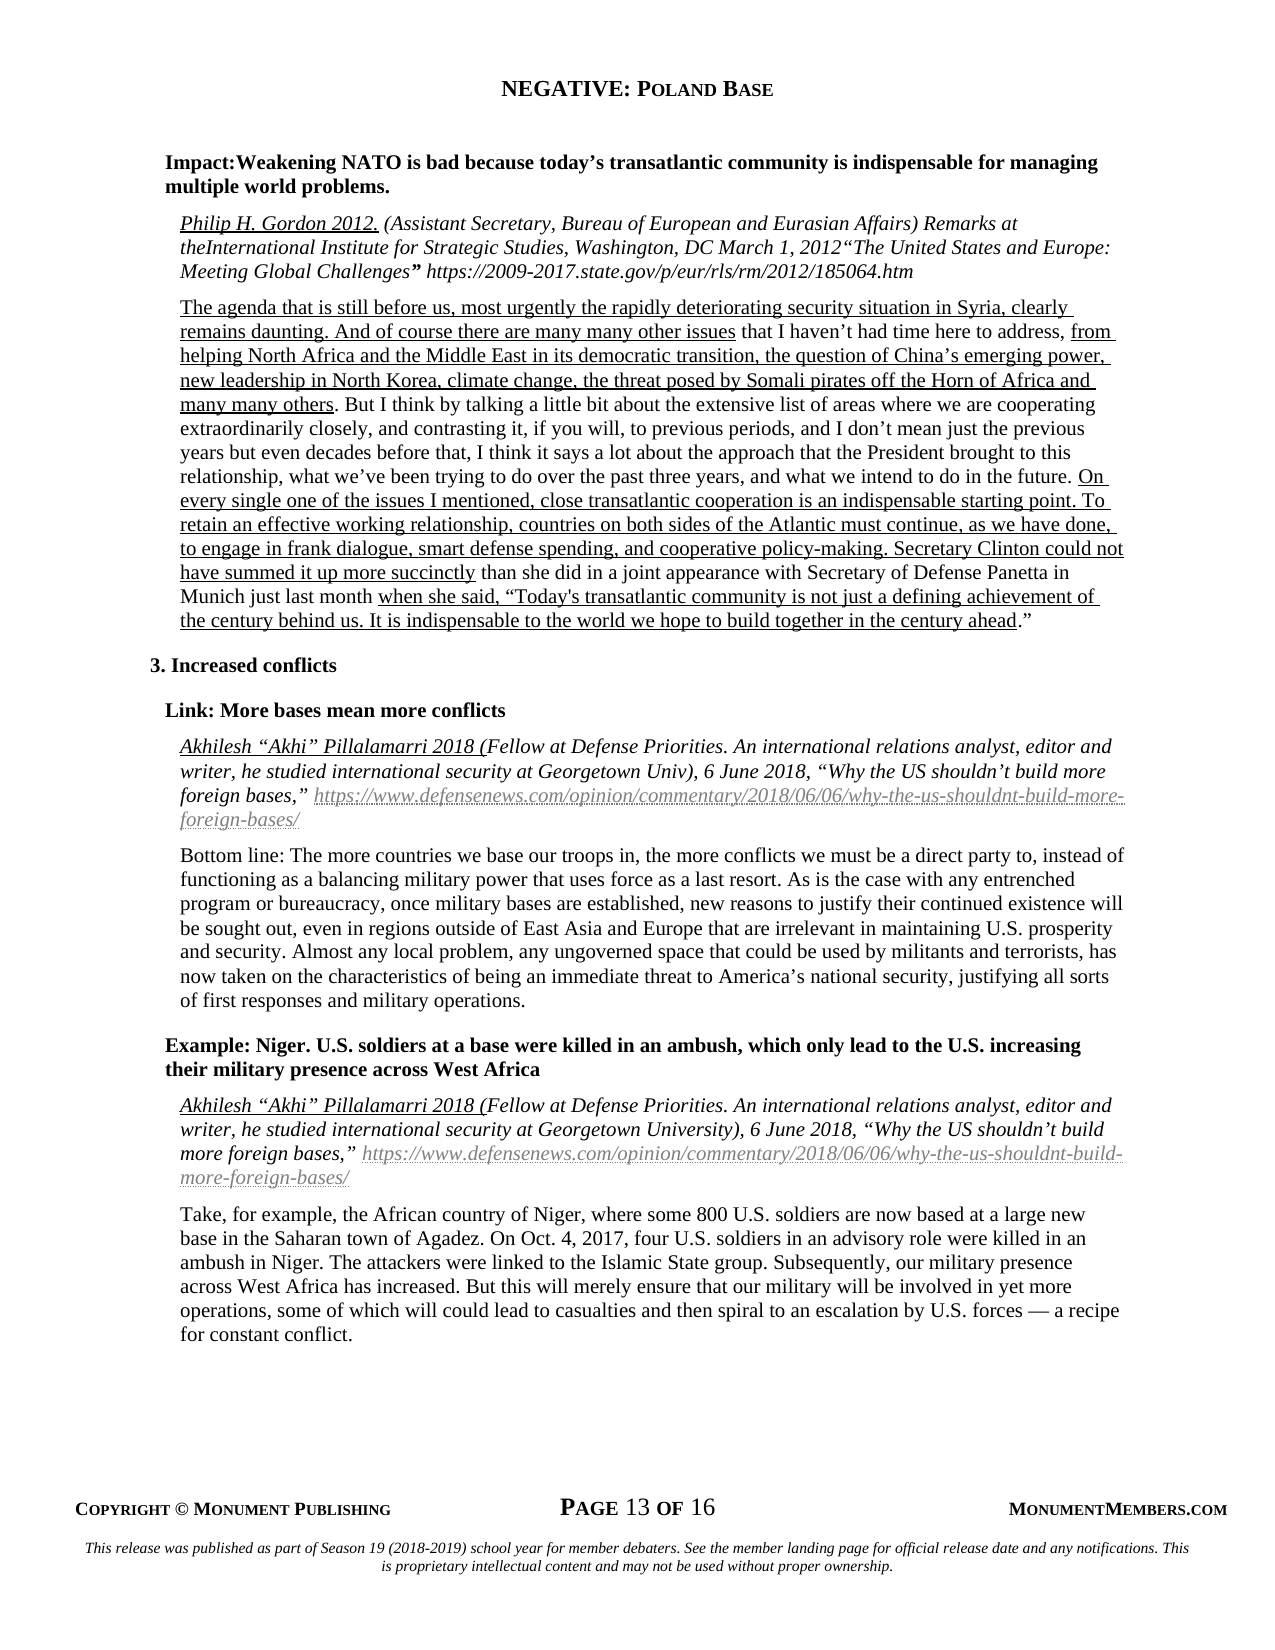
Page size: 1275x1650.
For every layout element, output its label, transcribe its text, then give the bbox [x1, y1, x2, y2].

text Philip H. Gordon 2012. (Assistant Secretary, Bureau of European and Eurasian Affairs) Remarks at theInternational Institute for Strategic Studies, Washington, DC March 1, 2012“The United States and Europe: Meeting Global Challenges” https://2009-2017.state.gov/p/eur/rls/rm/2012/185064.htm [180, 211, 1125, 283]
text Bottom line: The more countries we base our troops in, the more conflicts we must be a direct party to, instead of functioning as a balancing military power that uses force as a last resort. As is the case with any entrenched program or bureaucracy, once military bases are established, new reasons to justify their continued existence will be sought out, even in regions outside of East Asia and Europe that are irrelevant in maintaining U.S. prosperity and security. Almost any local problem, any ungoverned space that could be used by militants and terrorists, has now taken on the characteristics of being an immediate threat to America’s national security, justifying all sorts of first responses and military operations. [180, 843, 1125, 1012]
text Take, for example, the African country of Niger, where some 800 U.S. soldiers are now based at a large new base in the Saharan town of Agadez. On Oct. 4, 2017, four U.S. soldiers in an advisory role were killed in an ambush in Niger. The attackers were linked to the Islamic State group. Subsequently, our military presence across West Africa has increased. But this will merely ensure that our military will be involved in yet more operations, some of which will could lead to casualties and then spiral to an escalation by U.S. forces ― a recipe for constant conflict. [180, 1202, 1125, 1346]
text Example: Niger. U.S. soldiers at a base were killed in an ambush, which only lead to the U.S. increasing their military presence across West Africa [165, 1032, 1125, 1081]
text Akhilesh “Akhi” Pillalamarri 2018 (Fellow at Defense Priorities. An international relations analyst, editor and writer, he studied international security at Georgetown Univ), 6 June 2018, “Why the US shouldn’t build more foreign bases,” https://www.defensenews.com/opinion/commentary/2018/06/06/why-the-us-shouldnt-build-more-foreign-bases/ [180, 734, 1125, 831]
text Impact:Weakening NATO is bad because today’s transatlantic community is indispensable for managing multiple world problems. [165, 150, 1125, 198]
text The agenda that is still before us, most urgently the rapidly deteriorating security situation in Syria, clearly remains daunting. And of course there are many many other issues that I haven’t had time here to address, from helping North Africa and the Middle East in its democratic transition, the question of China’s emerging power, new leadership in North Korea, climate change, the threat posed by Somali pirates off the Horn of Africa and many many others. But I think by talking a little bit about the extensive list of areas where we are cooperating extraordinarily closely, and contrasting it, if you will, to previous periods, and I don’t mean just the previous years but even decades before that, I think it says a lot about the approach that the President brought to this relationship, what we’ve been trying to do over the past three years, and what we intend to do in the future. On every single one of the issues I mentioned, close transatlantic cooperation is an indispensable starting point. To retain an effective working relationship, countries on both sides of the Atlantic must continue, as we have done, to engage in frank dialogue, smart defense spending, and cooperative policy-making. Secretary Clinton could not have summed it up more succinctly than she did in a joint appearance with Secretary of Defense Panetta in Munich just last month when she said, “Today's transatlantic community is not just a defining achievement of the century behind us. It is indispensable to the world we hope to build together in the century ahead.” [180, 295, 1125, 632]
text Link: More bases mean more conflicts [165, 698, 1125, 722]
text 3. Increased conflicts [150, 653, 1125, 677]
